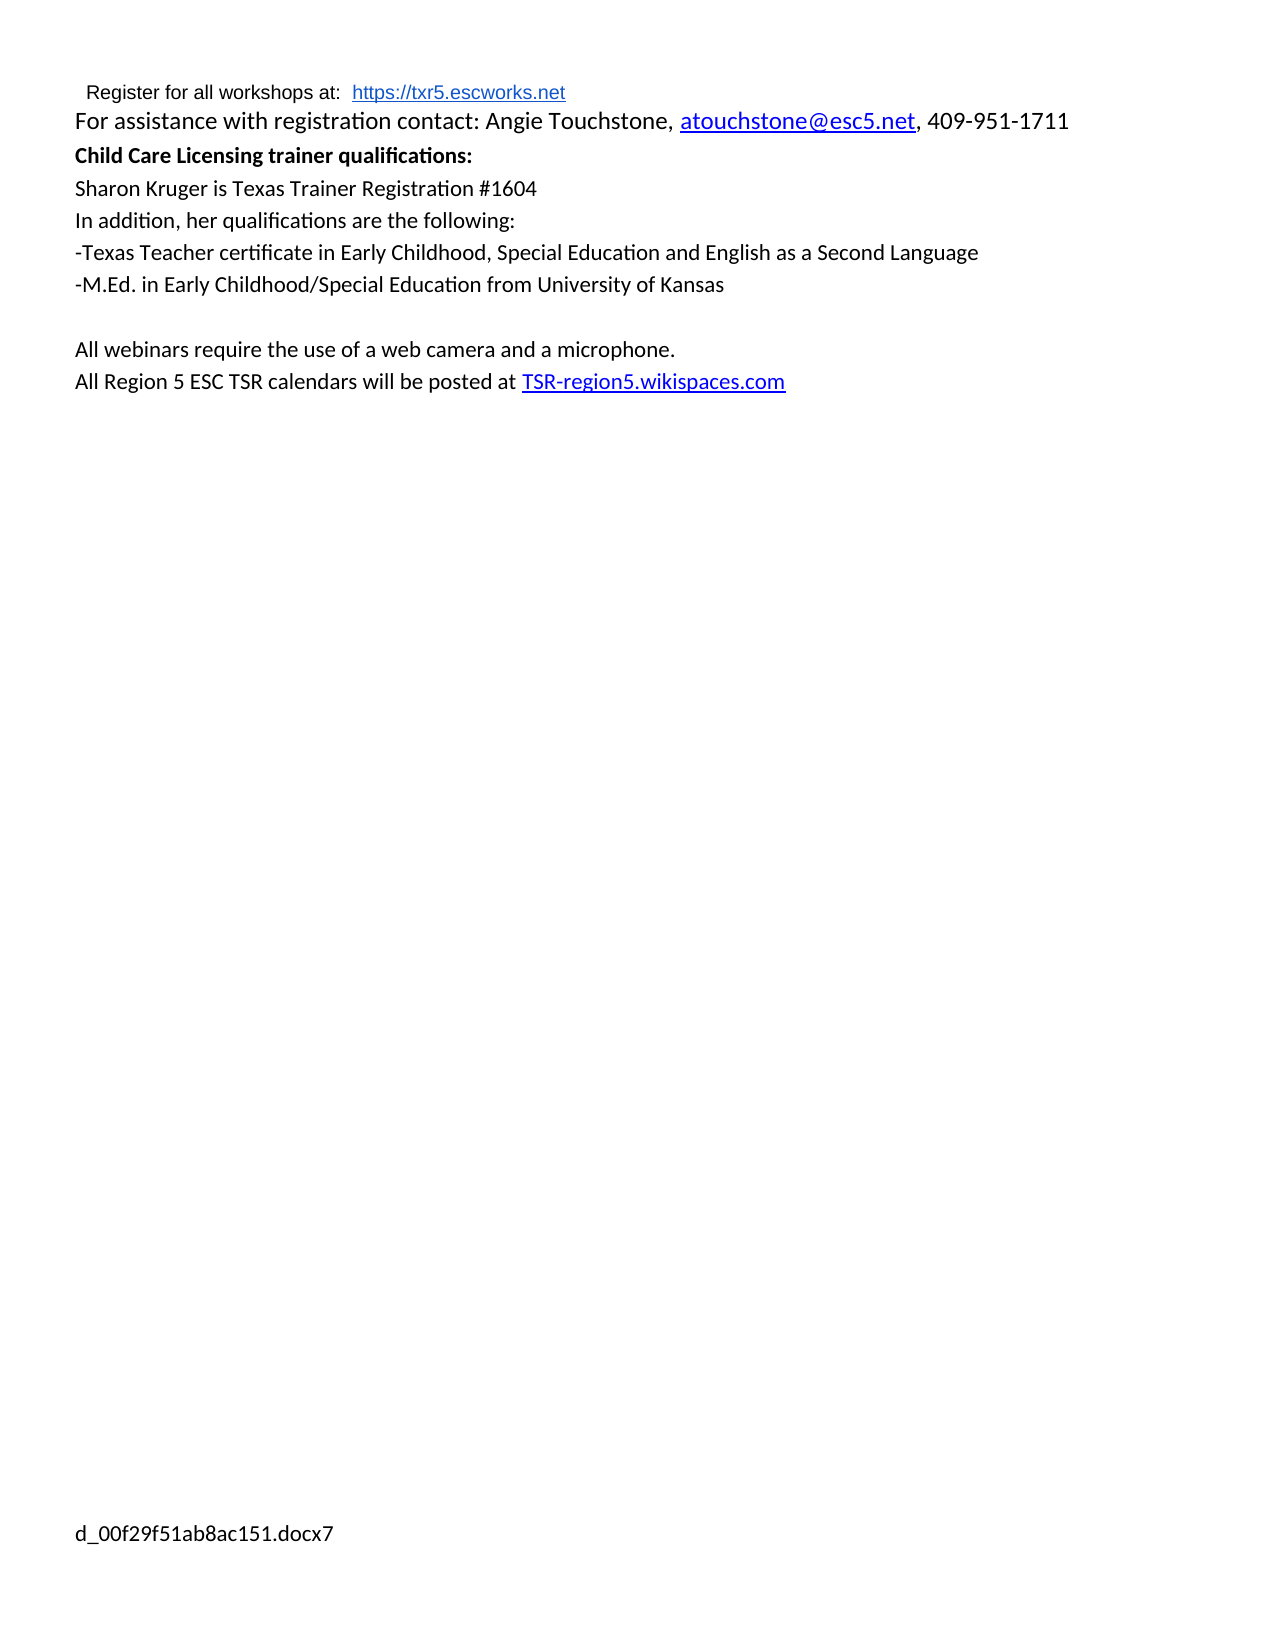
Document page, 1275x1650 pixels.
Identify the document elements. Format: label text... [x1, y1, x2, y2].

text -Texas Teacher certificate in Early Childhood, Special Education and English as a Second Language [75, 238, 1200, 266]
text Child Care Licensing trainer qualifications: [75, 142, 1200, 170]
text -M.Ed. in Early Childhood/Special Education from University of Kansas [75, 270, 1200, 298]
text In addition, her qualifications are the following: [75, 206, 1200, 234]
text For assistance with registration contact: Angie Touchstone, atouchstone@esc5.net, 409-951-1711 [75, 105, 1200, 137]
text Sharon Kruger is Texas Trainer Registration #1604 [75, 174, 1200, 202]
text All Region 5 ESC TSR calendars will be posted at TSR-region5.wikispaces.com [75, 367, 1200, 395]
text All webinars require the use of a web camera and a microphone. [75, 335, 1200, 363]
text Register for all workshops at: https://txr5.escworks.net [86, 75, 1202, 105]
